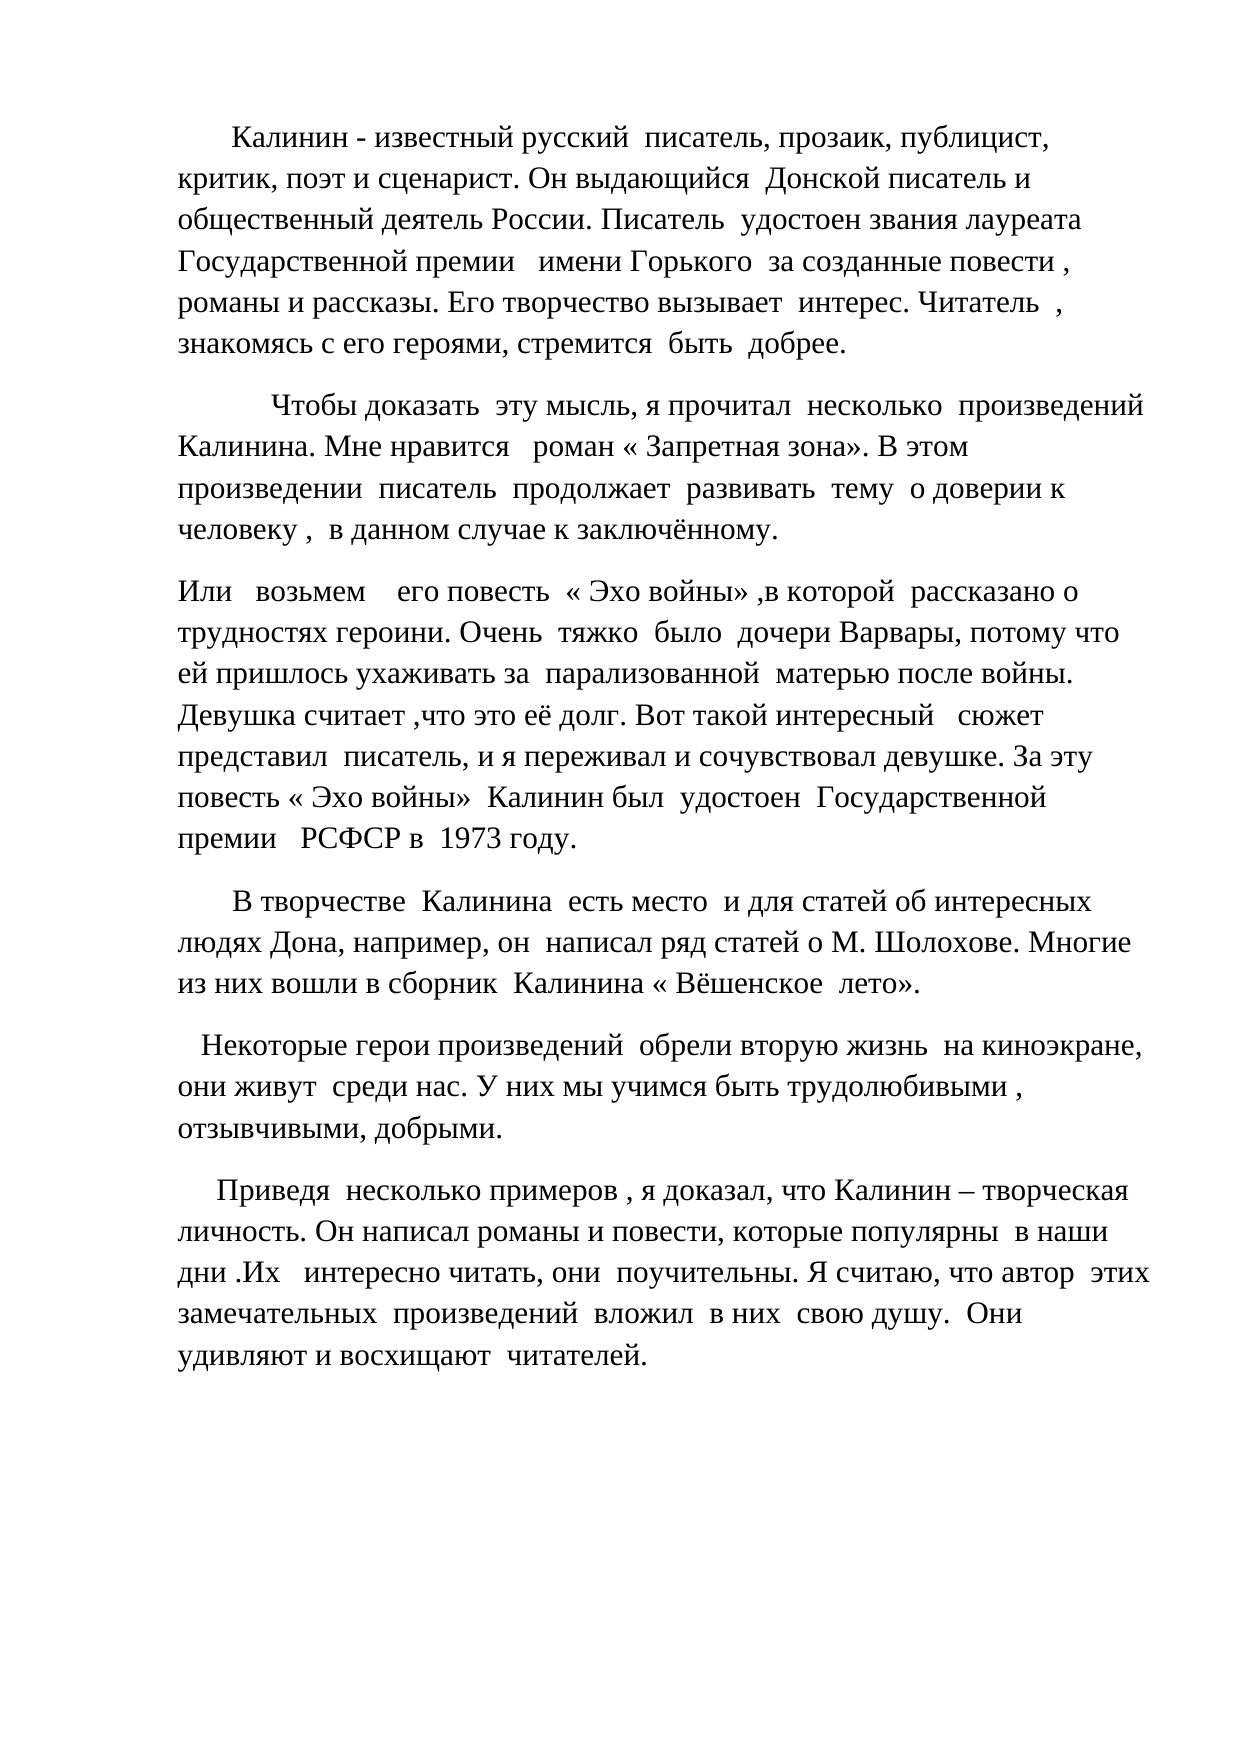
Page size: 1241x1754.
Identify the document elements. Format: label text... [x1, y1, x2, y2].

text Чтобы доказать эту мысль, я прочитал несколько произведений Калинина. Мне нравится роман « Запретная зона». В этом произведении писатель продолжает развивать тему о доверии к человеку , в данном случае к заключённому. [177, 386, 1152, 546]
text В творчестве Калинина есть место и для статей об интересных людях Дона, например, он написал ряд статей о М. Шолохове. Многие из них вошли в сборник Калинина « Вёшенское лето». [177, 882, 1152, 1000]
text Или возьмем его повесть « Эхо войны» ,в которой рассказано о трудностях героини. Очень тяжко было дочери Варвары, потому что ей пришлось ухаживать за парализованной матерью после войны. Девушка считает ,что это её долг. Вот такой интересный сюжет представил писатель, и я переживал и сочувствовал девушке. За эту повесть « Эхо войны» Калинин был удостоен Государственной премии РСФСР в 1973 году. [177, 572, 1152, 856]
text Приведя несколько примеров , я доказал, что Калинин – творческая личность. Он написал романы и повести, которые популярны в наши дни .Их интересно читать, они поучительны. Я считаю, что автор этих замечательных произведений вложил в них свою душу. Они удивляют и восхищают читателей. [177, 1171, 1152, 1372]
text Некоторые герои произведений обрели вторую жизнь на киноэкране, они живут среди нас. У них мы учимся быть трудолюбивыми , отзывчивыми, добрыми. [177, 1026, 1152, 1145]
text Калинин - известный русский писатель, прозаик, публицист, критик, поэт и сценарист. Он выдающийся Донской писатель и общественный деятель России. Писатель удостоен звания лауреата Государственной премии имени Горького за созданные повести , романы и рассказы. Его творчество вызывает интерес. Читатель , знакомясь с его героями, стремится быть добрее. [177, 118, 1152, 360]
